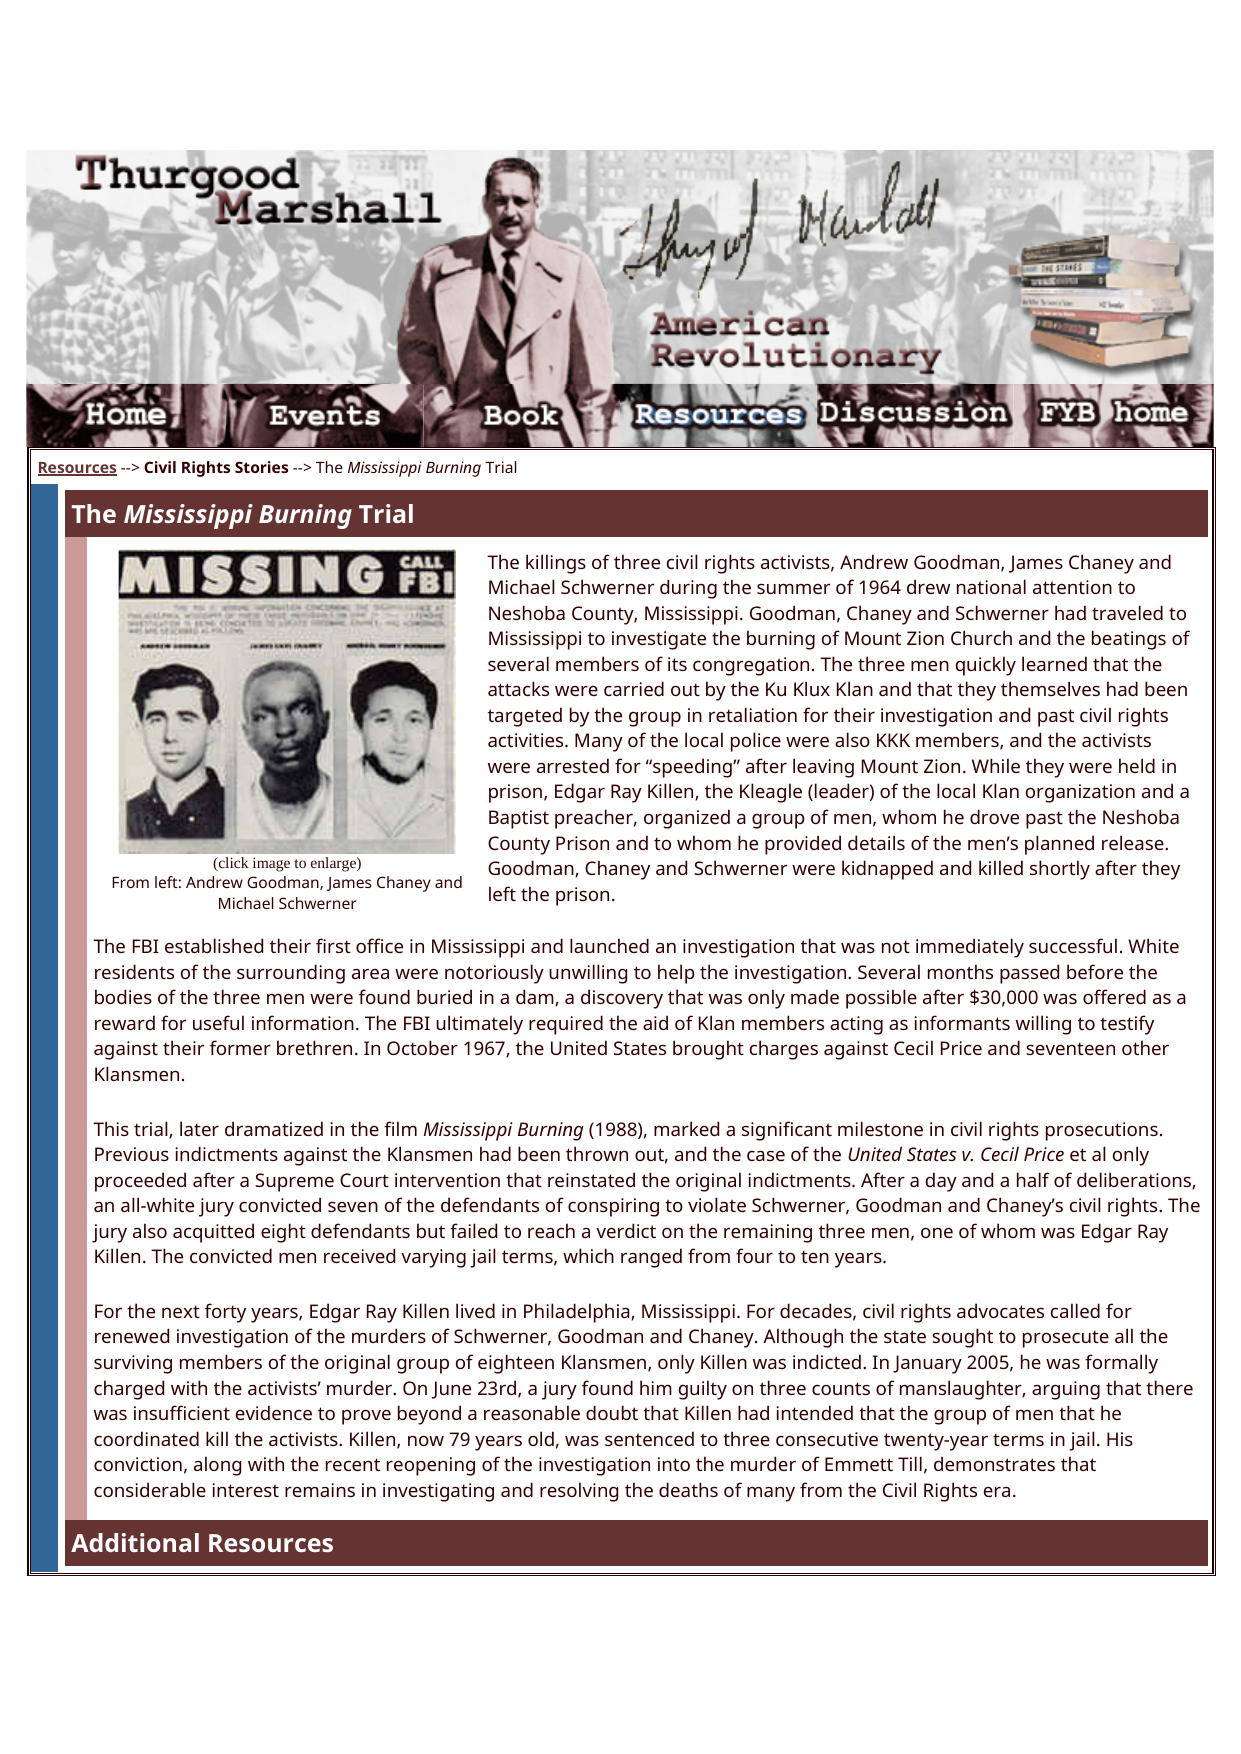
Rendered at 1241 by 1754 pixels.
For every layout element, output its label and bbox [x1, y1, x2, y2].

picture [118, 549, 456, 854]
picture [26, 150, 1214, 447]
table_cell [31, 484, 1212, 1573]
